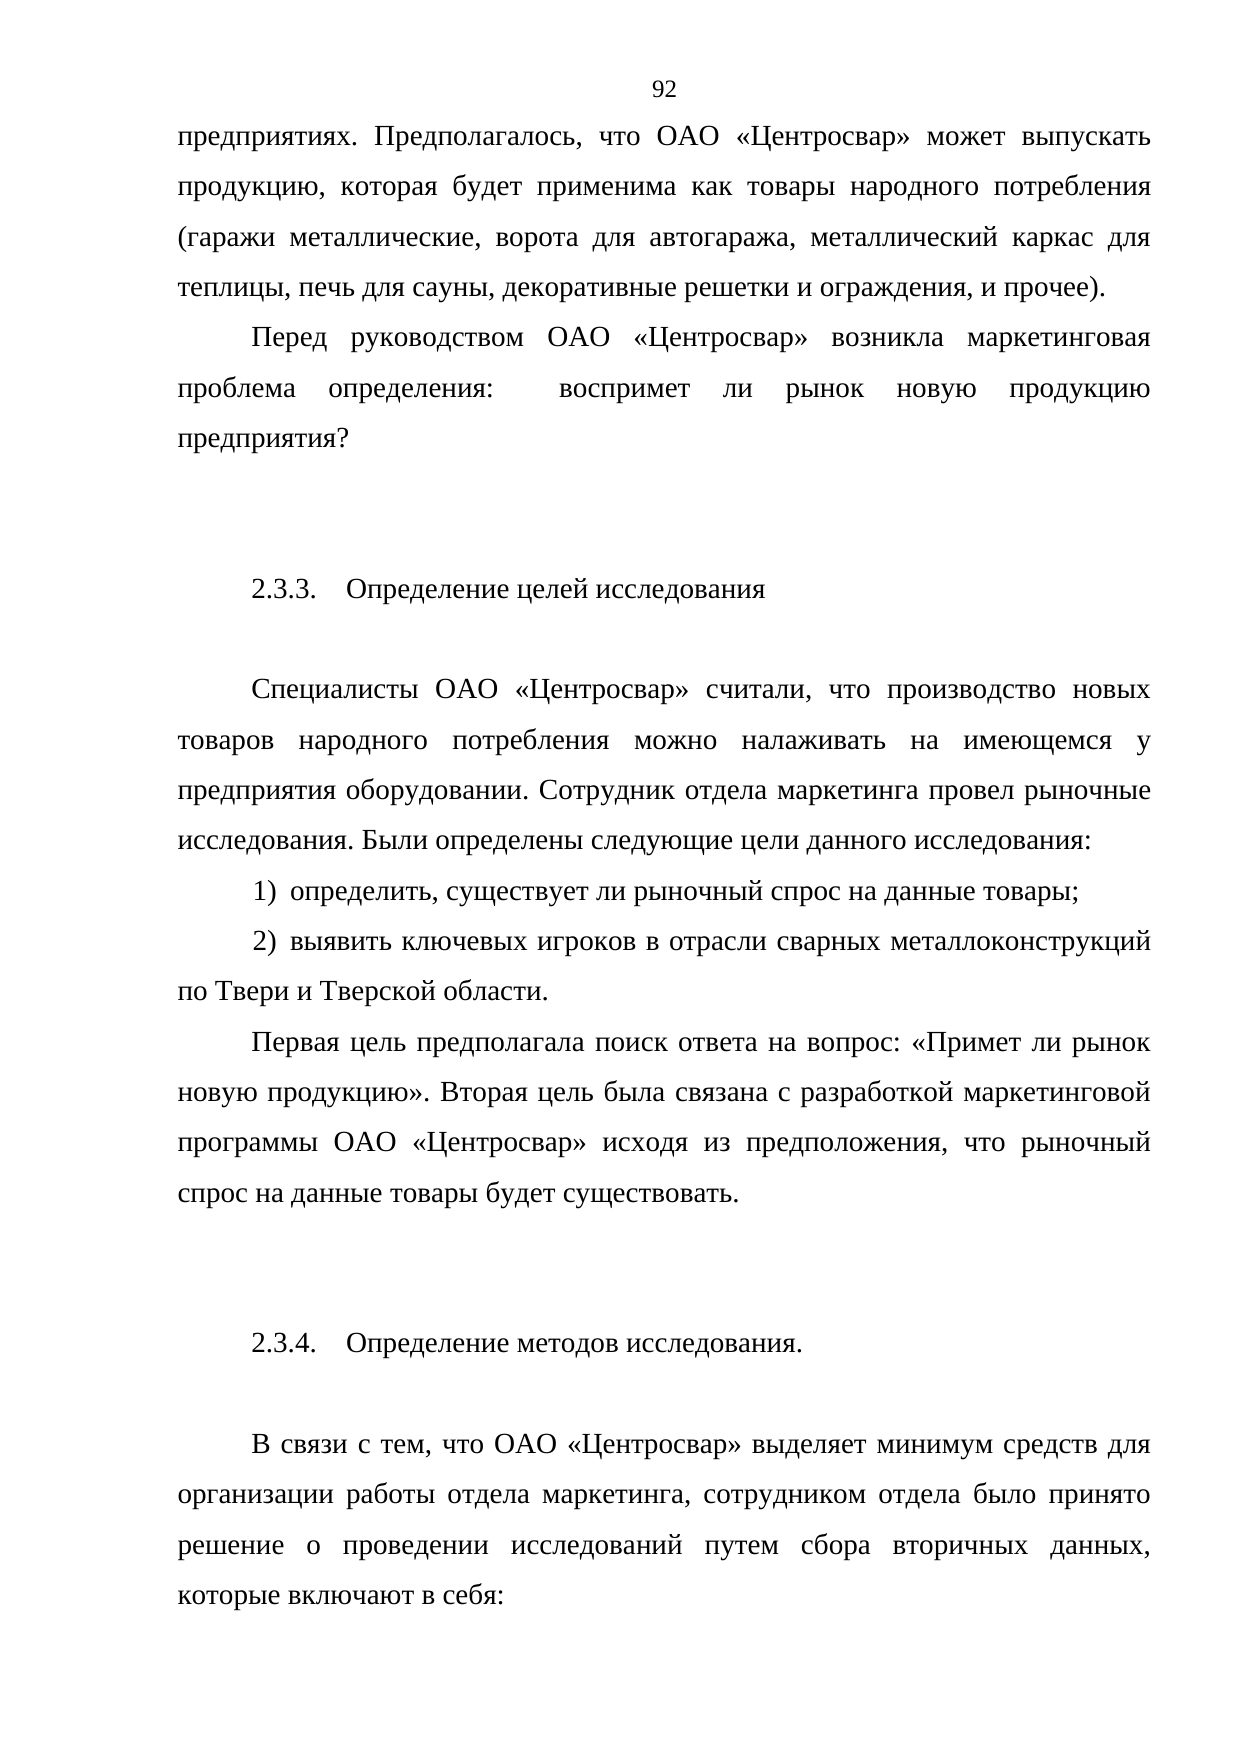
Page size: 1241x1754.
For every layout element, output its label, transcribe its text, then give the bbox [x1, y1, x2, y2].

list выявить ключевых игроков в отрасли сварных металлоконструкций по Твери и Тверской области. [177, 923, 1152, 1007]
text Перед руководством ОАО «Центросвар» возникла маркетинговая проблема определения: воспримет ли рынок новую продукцию предприятия? [177, 319, 1152, 453]
text Специалисты ОАО «Центросвар» считали, что производство новых товаров народного потребления можно налаживать на имеющемся у предприятия оборудовании. Сотрудник отдела маркетинга провел рыночные исследования. Были определены следующие цели данного исследования: [177, 672, 1152, 856]
text В связи с тем, что ОАО «Центросвар» выделяет минимум средств для организации работы отдела маркетинга, сотрудником отдела было принято решение о проведении исследований путем сбора вторичных данных, которые включают в себя: [177, 1426, 1152, 1611]
list определить, существует ли рыночный спрос на данные товары; [177, 873, 1152, 906]
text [177, 118, 1152, 303]
text Первая цель предполагала поиск ответа на вопрос: «Примет ли рынок новую продукцию». Вторая цель была связана с разработкой маркетинговой программы ОАО «Центросвар» исходя из предположения, что рыночный спрос на данные товары будет существовать. [177, 1024, 1152, 1208]
text 2.3.4. Определение методов исследования. [177, 1326, 1152, 1359]
text 2.3.3. Определение целей исследования [177, 571, 1152, 604]
